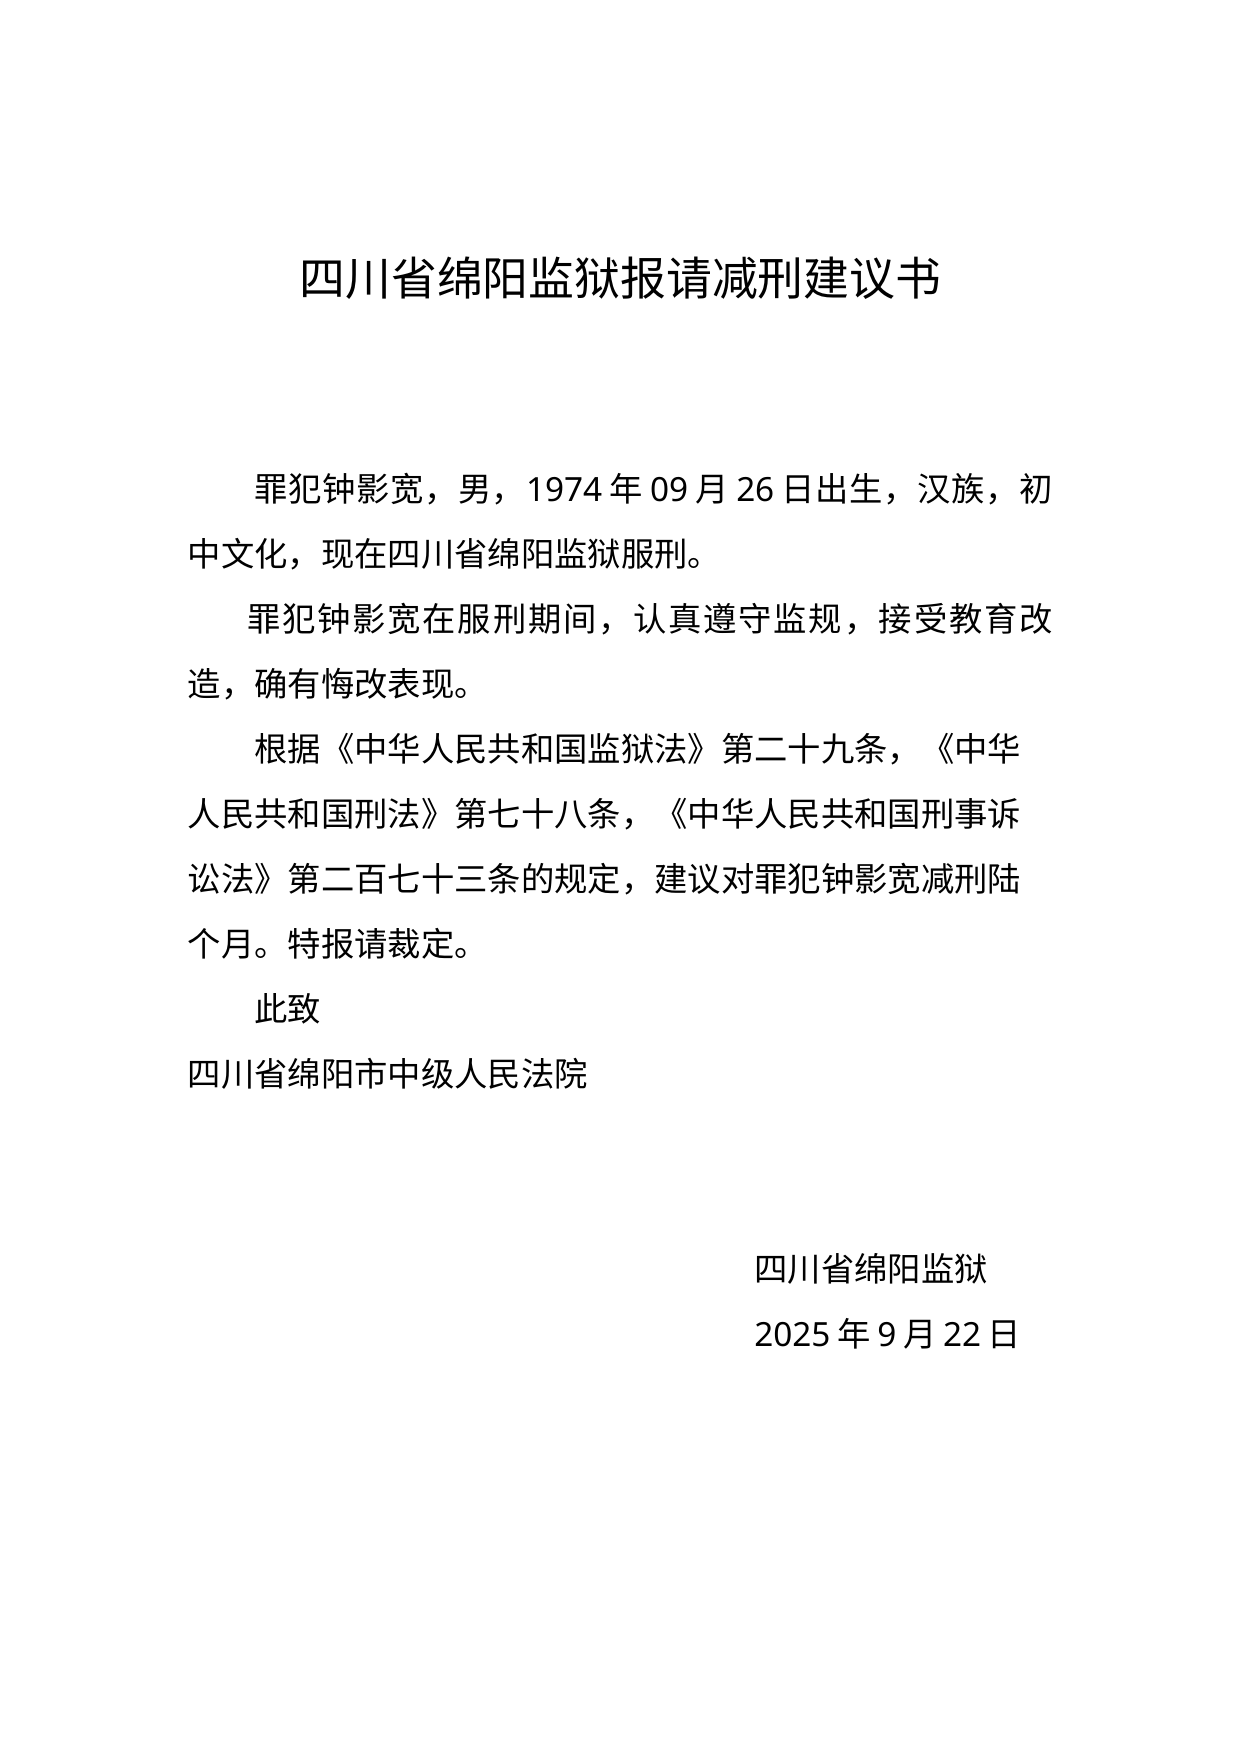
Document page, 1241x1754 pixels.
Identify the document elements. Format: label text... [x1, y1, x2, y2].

text 根据《中华人民共和国监狱法》第二十九条，《中华人民共和国刑法》第七十八条，《中华人民共和国刑事诉讼法》第二百七十三条的规定，建议对罪犯钟影宽减刑陆个月。特报请裁定。 [187, 714, 1053, 974]
text 罪犯钟影宽在服刑期间，认真遵守监规，接受教育改造，确有悔改表现。 [187, 584, 1053, 714]
text 四川省绵阳监狱报请减刑建议书 [187, 227, 1053, 324]
text 罪犯钟影宽，男，1974年09月26日出生，汉族，初中文化，现在四川省绵阳监狱服刑。 [187, 454, 1053, 584]
text 四川省绵阳监狱 [187, 1234, 1053, 1299]
text 2025年9月22日 [187, 1299, 1036, 1364]
text 此致 [187, 974, 1053, 1039]
text 四川省绵阳市中级人民法院 [187, 1039, 1053, 1104]
